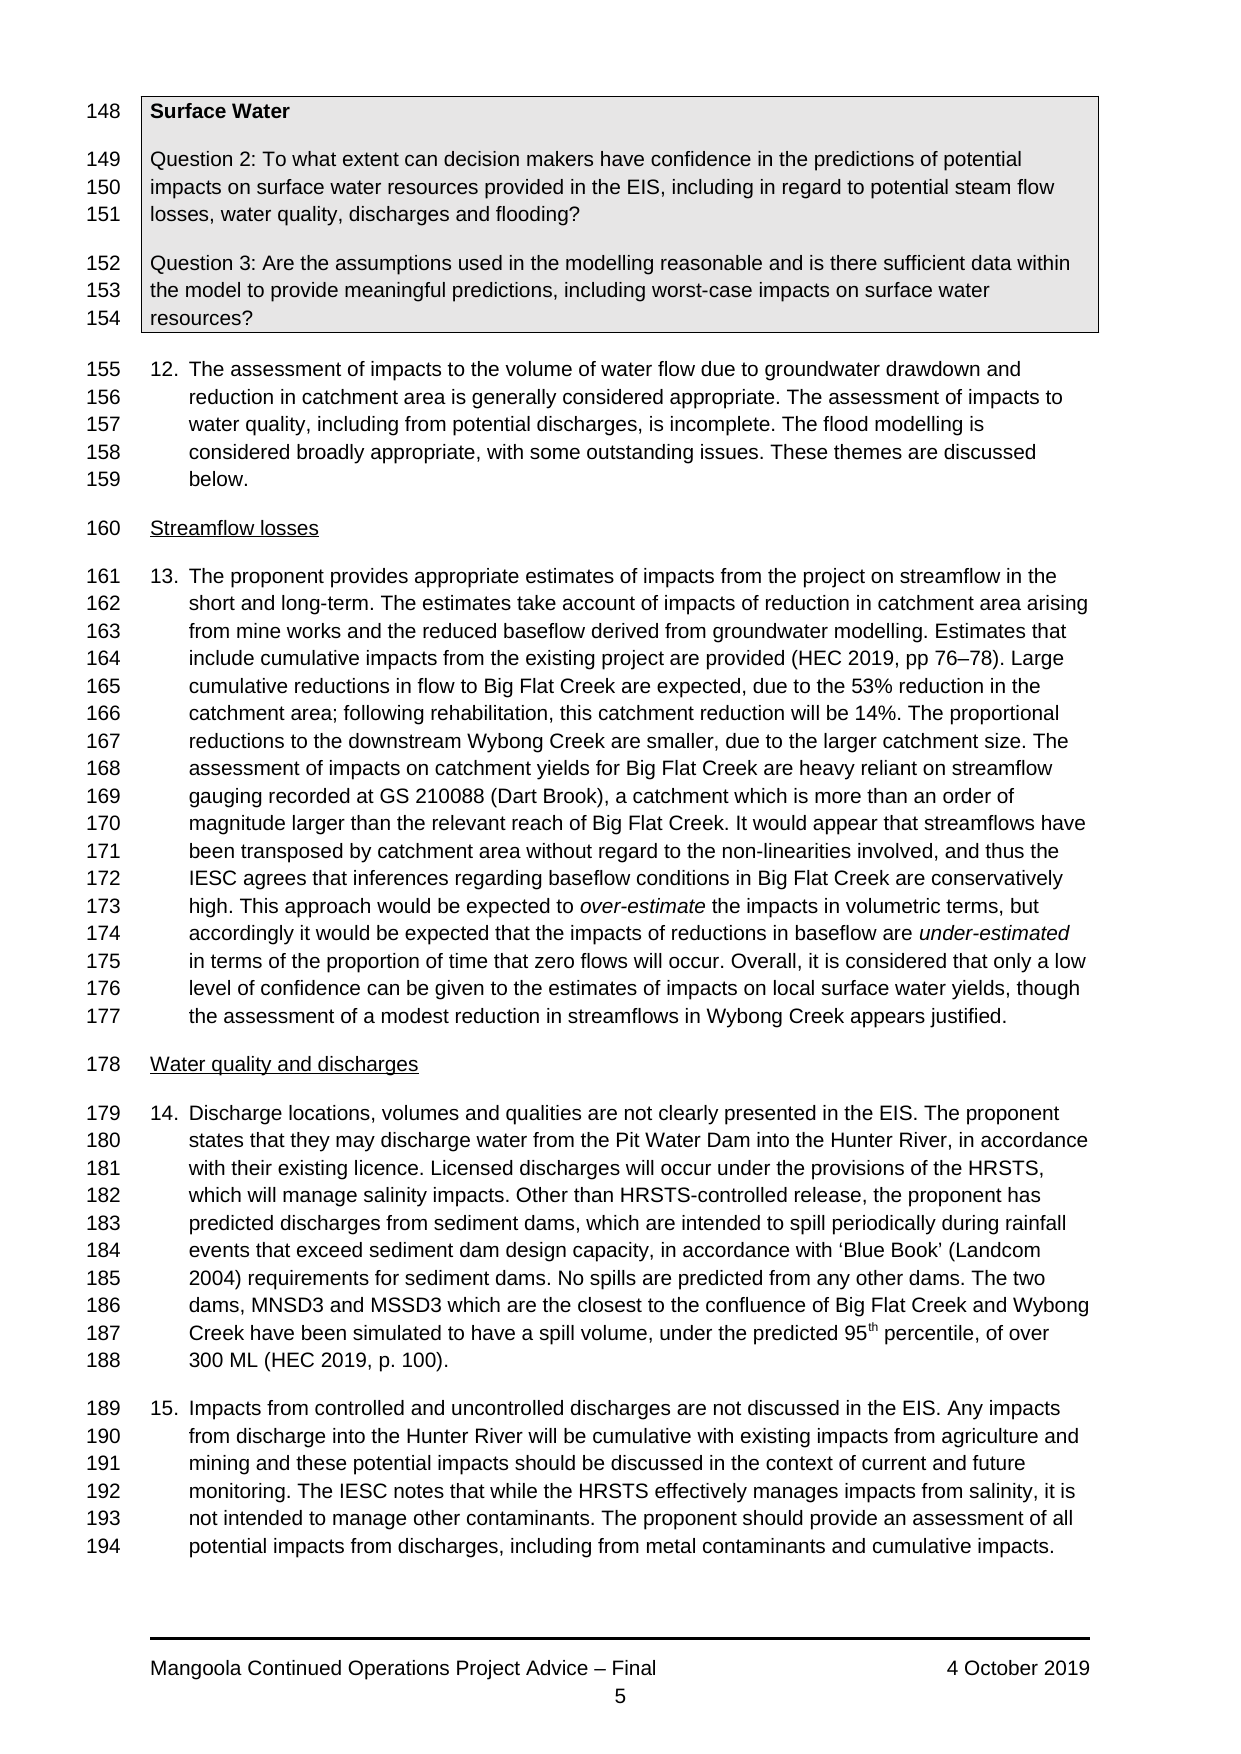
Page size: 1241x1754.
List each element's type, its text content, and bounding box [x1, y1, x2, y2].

list The assessment of impacts to the volume of water flow due to groundwater drawdown and reduction in catchment area is generally considered appropriate. The assessment of impacts to water quality, including from potential discharges, is incomplete. The flood modelling is considered broadly appropriate, with some outstanding issues. These themes are discussed below. [150, 357, 1090, 491]
text Question 2: To what extent can decision makers have confidence in the predictions of potential impacts on surface water resources provided in the EIS, including in regard to potential steam flow losses, water quality, discharges and flooding? [142, 144, 1098, 226]
subtitle Water quality and discharges [150, 1052, 1090, 1076]
text Question 3: Are the assumptions used in the modelling reasonable and is there sufficient data within the model to provide meaningful predictions, including worst-case impacts on surface water resources? [142, 247, 1098, 332]
list The proponent provides appropriate estimates of impacts from the project on streamflow in the short and long-term. The estimates take account of impacts of reduction in catchment area arising from mine works and the reduced baseflow derived from groundwater modelling. Estimates that include cumulative impacts from the existing project are provided (HEC 2019, pp 76–78). Large cumulative reductions in flow to Big Flat Creek are expected, due to the 53% reduction in the catchment area; following rehabilitation, this catchment reduction will be 14%. The proportional reductions to the downstream Wybong Creek are smaller, due to the larger catchment size. The assessment of impacts on catchment yields for Big Flat Creek are heavy reliant on streamflow gauging recorded at GS 210088 (Dart Brook), a catchment which is more than an order of magnitude larger than the relevant reach of Big Flat Creek. It would appear that streamflows have been transposed by catchment area without regard to the non-linearities involved, and thus the IESC agrees that inferences regarding baseflow conditions in Big Flat Creek are conservatively high. This approach would be expected to over-estimate the impacts in volumetric terms, but accordingly it would be expected that the impacts of reductions in baseflow are under-estimated in terms of the proportion of time that zero flows will occur. Overall, it is considered that only a low level of confidence can be given to the estimates of impacts on local surface water yields, though the assessment of a modest reduction in streamflows in Wybong Creek appears justified. [150, 564, 1090, 1028]
list Impacts from controlled and uncontrolled discharges are not discussed in the EIS. Any impacts from discharge into the Hunter River will be cumulative with existing impacts from agriculture and mining and these potential impacts should be discussed in the context of current and future monitoring. The IESC notes that while the HRSTS effectively manages impacts from salinity, it is not intended to manage other contaminants. The proponent should provide an assessment of all potential impacts from discharges, including from metal contaminants and cumulative impacts. [150, 1396, 1090, 1558]
list Discharge locations, volumes and qualities are not clearly presented in the EIS. The proponent states that they may discharge water from the Pit Water Dam into the Hunter River, in accordance with their existing licence. Licensed discharges will occur under the provisions of the HRSTS, which will manage salinity impacts. Other than HRSTS-controlled release, the proponent has predicted discharges from sediment dams, which are intended to spill periodically during rainfall events that exceed sediment dam design capacity, in accordance with ‘Blue Book’ (Landcom 2004) requirements for sediment dams. No spills are predicted from any other dams. The two dams, MNSD3 and MSSD3 which are the closest to the confluence of Big Flat Creek and Wybong Creek have been simulated to have a spill volume, under the predicted 95th percentile, of over 300 ML (HEC 2019, p. 100). [150, 1100, 1090, 1372]
text Surface Water [142, 97, 1098, 123]
subtitle Streamflow losses [150, 515, 1090, 539]
